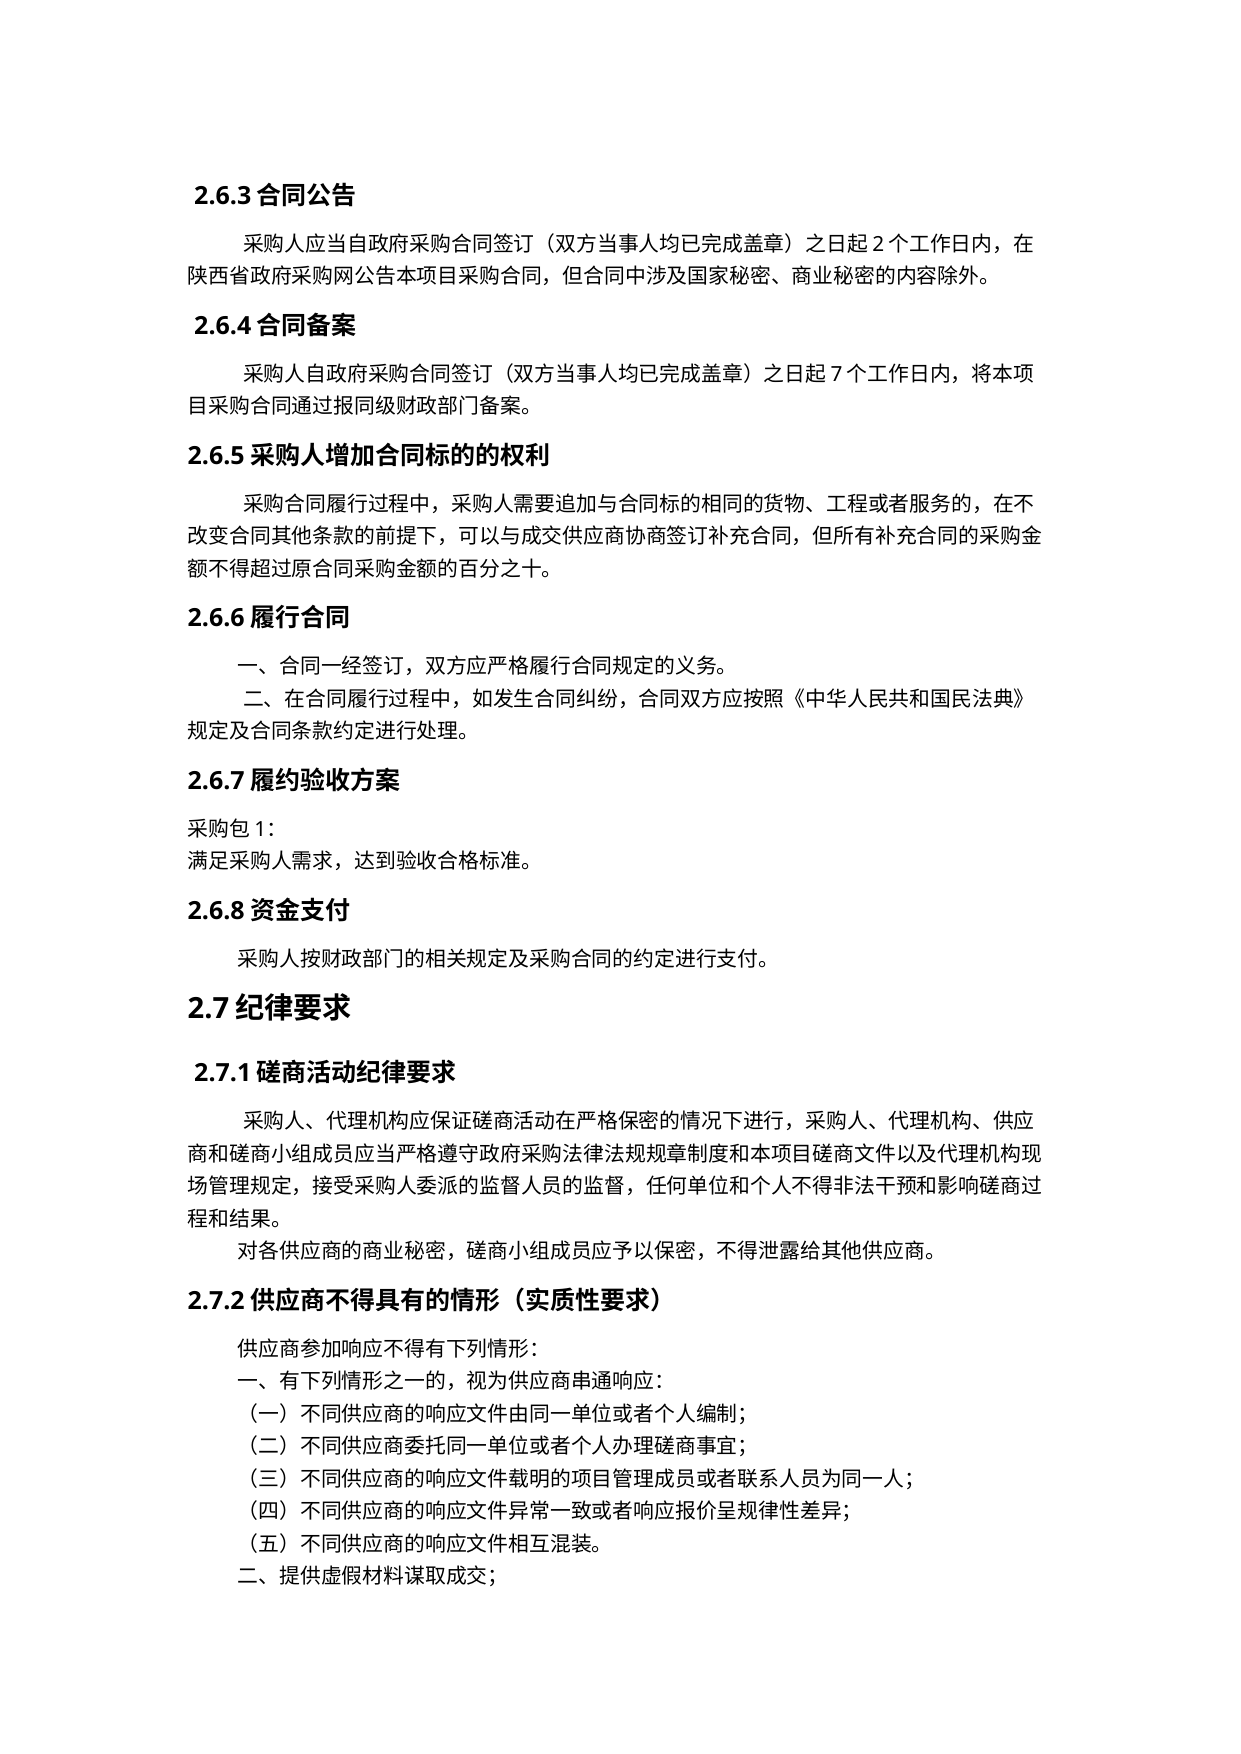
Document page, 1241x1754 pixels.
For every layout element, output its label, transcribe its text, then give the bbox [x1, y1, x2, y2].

text 2.6.5采购人增加合同标的的权利 [187, 422, 1053, 487]
text 采购合同履行过程中，采购人需要追加与合同标的相同的货物、工程或者服务的，在不改变合同其他条款的前提下，可以与成交供应商协商签订补充合同，但所有补充合同的采购金额不得超过原合同采购金额的百分之十。 [187, 487, 1053, 584]
text 2.6.8资金支付 [187, 877, 1053, 942]
text （三）不同供应商的响应文件载明的项目管理成员或者联系人员为同一人； [187, 1462, 1053, 1494]
text （二）不同供应商委托同一单位或者个人办理磋商事宜； [187, 1429, 1053, 1462]
text （四）不同供应商的响应文件异常一致或者响应报价呈规律性差异； [187, 1494, 1053, 1527]
text 满足采购人需求，达到验收合格标准。 [187, 844, 1053, 877]
text 二、在合同履行过程中，如发生合同纠纷，合同双方应按照《中华人民共和国民法典》规定及合同条款约定进行处理。 [187, 682, 1053, 747]
text 2.6.3合同公告 [187, 162, 1053, 227]
text 采购包1： [187, 812, 1053, 844]
text （五）不同供应商的响应文件相互混装。 [187, 1527, 1053, 1559]
text 2.6.6履行合同 [187, 584, 1053, 649]
text 采购人、代理机构应保证磋商活动在严格保密的情况下进行，采购人、代理机构、供应商和磋商小组成员应当严格遵守政府采购法律法规规章制度和本项目磋商文件以及代理机构现场管理规定，接受采购人委派的监督人员的监督，任何单位和个人不得非法干预和影响磋商过程和结果。 [187, 1104, 1053, 1234]
text 2.7.1磋商活动纪律要求 [187, 1039, 1053, 1104]
text 2.6.7履约验收方案 [187, 747, 1053, 812]
text 采购人自政府采购合同签订（双方当事人均已完成盖章）之日起7个工作日内，将本项目采购合同通过报同级财政部门备案。 [187, 357, 1053, 422]
text 2.7.2供应商不得具有的情形（实质性要求） [187, 1267, 1053, 1332]
text 供应商参加响应不得有下列情形： [187, 1332, 1053, 1364]
text 2.7纪律要求 [187, 974, 1053, 1039]
text 对各供应商的商业秘密，磋商小组成员应予以保密，不得泄露给其他供应商。 [187, 1234, 1053, 1267]
text 采购人应当自政府采购合同签订（双方当事人均已完成盖章）之日起2个工作日内，在陕西省政府采购网公告本项目采购合同，但合同中涉及国家秘密、商业秘密的内容除外。 [187, 227, 1053, 292]
text 一、合同一经签订，双方应严格履行合同规定的义务。 [187, 649, 1053, 682]
text （一）不同供应商的响应文件由同一单位或者个人编制； [187, 1397, 1053, 1429]
text 一、有下列情形之一的，视为供应商串通响应： [187, 1364, 1053, 1397]
text 二、提供虚假材料谋取成交； [187, 1559, 1053, 1592]
text 2.6.4合同备案 [187, 292, 1053, 357]
text 采购人按财政部门的相关规定及采购合同的约定进行支付。 [187, 942, 1053, 974]
